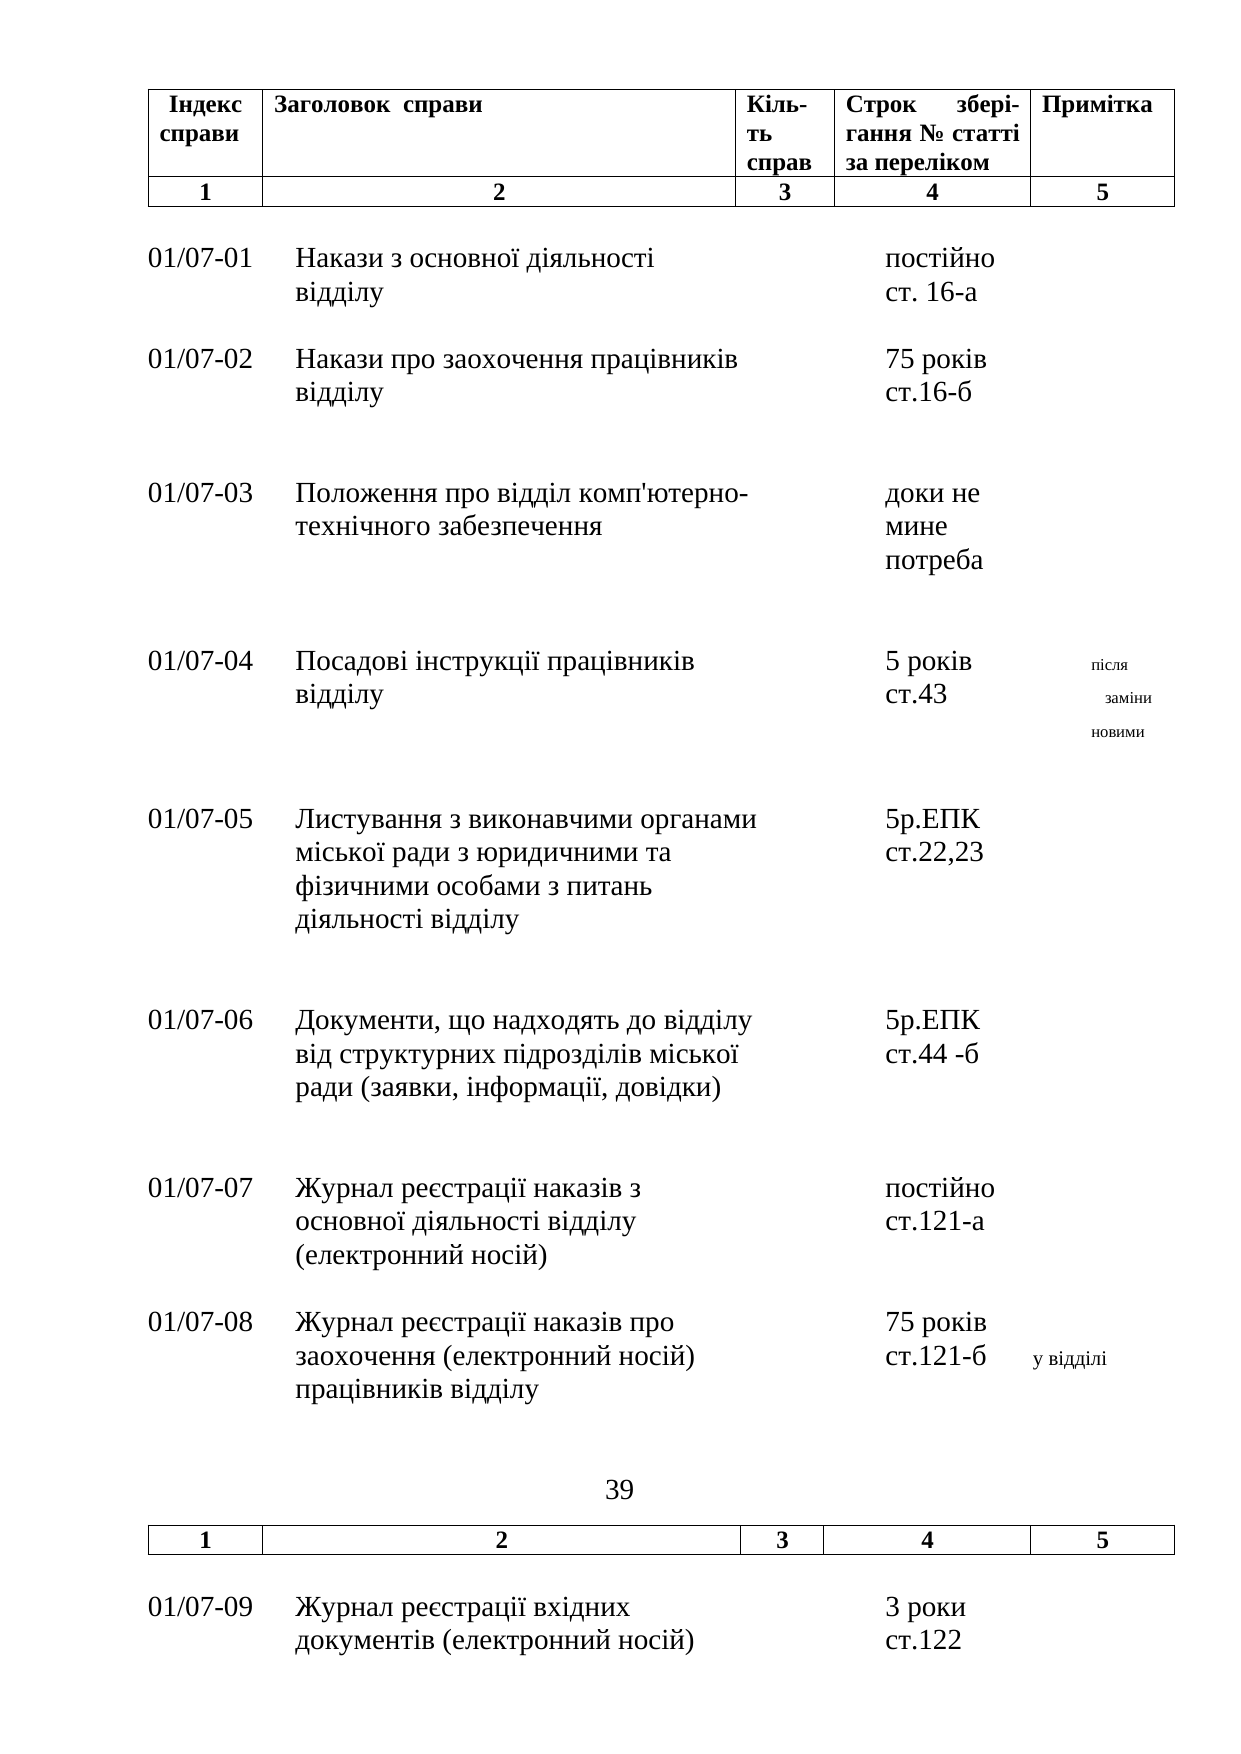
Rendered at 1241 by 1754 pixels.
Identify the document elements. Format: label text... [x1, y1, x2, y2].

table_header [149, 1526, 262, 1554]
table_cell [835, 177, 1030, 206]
text фізичними особами з питань [148, 868, 1152, 902]
text основної діяльності відділу ст.121-а [148, 1203, 1152, 1237]
text ради (заявки, інформації, довідки) [148, 1069, 1152, 1103]
text відділу ст.16-б [148, 374, 1152, 408]
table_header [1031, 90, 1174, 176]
text 01/07-01 Накази з основної діяльності постійно [148, 240, 1152, 274]
text документів (електронний носій) ст.122 [148, 1622, 1152, 1656]
text відділу ст.43 заміни новими [148, 676, 1152, 743]
text 39 [148, 1472, 1152, 1505]
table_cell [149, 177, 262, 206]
text 01/07-03 Положення про відділ комп'ютерно- доки не [148, 475, 1152, 508]
text 01/07-04 Посадові інструкції працівників 5 років після [148, 643, 1152, 676]
text відділу ст. 16-а [148, 274, 1152, 307]
text діяльності відділу [148, 902, 1152, 935]
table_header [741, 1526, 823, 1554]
text заохочення (електронний носій) ст.121-б у відділі [148, 1338, 1152, 1371]
text 01/07-07 Журнал реєстрації наказів з постійно [148, 1170, 1152, 1203]
text (електронний носій) [148, 1237, 1152, 1271]
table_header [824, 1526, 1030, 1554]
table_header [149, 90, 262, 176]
text 01/07-09 Журнал реєстрації вхідних 3 роки [148, 1589, 1152, 1622]
text 01/07-06 Документи, що надходять до відділу 5р.ЕПК [148, 1002, 1152, 1036]
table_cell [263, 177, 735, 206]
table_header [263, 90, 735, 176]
text працівників відділу [148, 1371, 1152, 1405]
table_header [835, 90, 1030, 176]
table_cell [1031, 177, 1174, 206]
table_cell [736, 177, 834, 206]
text 01/07-08 Журнал реєстрації наказів про 75 років [148, 1304, 1152, 1338]
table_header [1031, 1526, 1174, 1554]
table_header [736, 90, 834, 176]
text технічного забезпечення мине [148, 508, 1152, 542]
text 01/07-02 Накази про заохочення працівників 75 років [148, 341, 1152, 374]
text міської ради з юридичними та ст.22,23 [148, 834, 1152, 868]
text 01/07-05 Листування з виконавчими органами 5р.ЕПК [148, 801, 1152, 834]
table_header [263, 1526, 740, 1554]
text потреба [148, 542, 1152, 576]
text від структурних підрозділів міської ст.44 -б [148, 1036, 1152, 1069]
